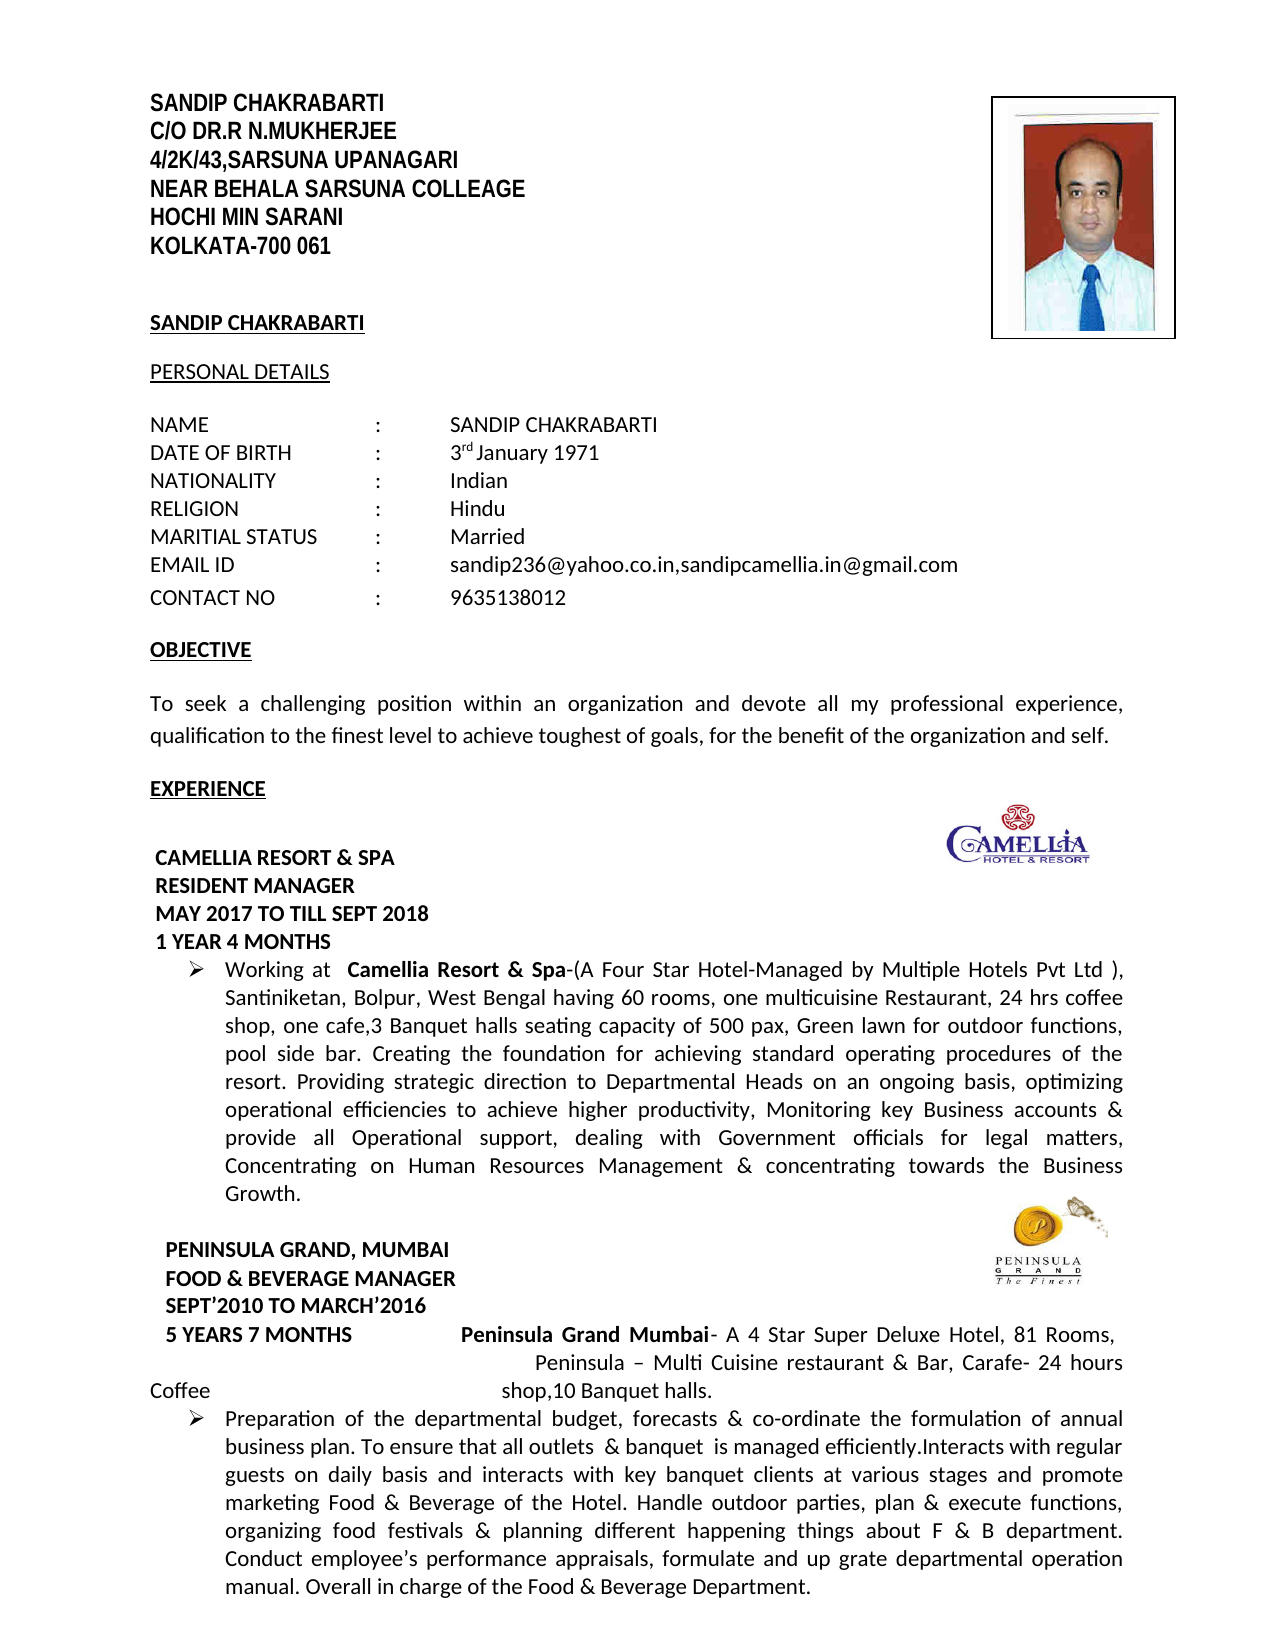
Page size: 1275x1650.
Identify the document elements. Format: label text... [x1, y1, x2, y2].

text DATE OF BIRTH : 3rd January 1971 [150, 438, 1125, 466]
text NATIONALITY : Indian [150, 466, 1125, 494]
text EXPERIENCE [150, 774, 1125, 802]
text SANDIP CHAKRABARTI [150, 88, 1125, 116]
text MARITIAL STATUS : Married [150, 522, 1125, 550]
text 1 YEAR 4 MONTHS [150, 927, 1125, 955]
text PENINSULA GRAND, MUMBAI [150, 1236, 1125, 1264]
picture [968, 1208, 1108, 1236]
text CAMELLIA RESORT & SPA [150, 802, 1125, 871]
list Working at Camellia Resort & Spa-(A Four Star Hotel-Managed by Multiple Hotels Pvt Ltd ), Santiniketan, Bolpur, West Bengal having 60 rooms, one multicuisine Restaurant, 24 hrs coffee shop, one cafe,3 Banquet halls seating capacity of 500 pax, Green lawn for outdoor functions, pool side bar. Creating the foundation for achieving standard operating procedures of the resort. Providing strategic direction to Departmental Heads on an ongoing basis, optimizing operational efficiencies to achieve higher productivity, Monitoring key Business accounts & provide all Operational support, dealing with Government officials for legal matters, Concentrating on Human Resources Management & concentrating towards the Business Growth. [187, 955, 1125, 1208]
text 5 YEARS 7 MONTHS Peninsula Grand Mumbai- A 4 Star Super Deluxe Hotel, 81 Rooms, Peninsula – Multi Cuisine restaurant & Bar, Carafe- 24 hours Coffee shop,10 Banquet halls. [150, 1320, 1125, 1404]
text To seek a challenging position within an organization and devote all my professional experience, qualification to the finest level to achieve toughest of goals, for the benefit of the organization and self. [150, 689, 1125, 749]
text 4/2K/43,SARSUNA UPANAGARI [150, 145, 991, 174]
list Preparation of the departmental budget, forecasts & co-ordinate the formulation of annual business plan. To ensure that all outlets & banquet is managed efficiently.Interacts with regular guests on daily basis and interacts with key banquet clients at various stages and promote marketing Food & Beverage of the Hotel. Handle outdoor parties, plan & execute functions, organizing food festivals & planning different happening things about F & B department. Conduct employee’s performance appraisals, formulate and up grate departmental operation manual. Overall in charge of the Food & Beverage Department. [187, 1404, 1125, 1600]
text OBJECTIVE [150, 636, 1125, 664]
text HOCHI MIN SARANI [150, 202, 991, 231]
picture [1008, 104, 1160, 331]
text MAY 2017 TO TILL SEPT 2018 [150, 899, 1125, 927]
picture [938, 801, 1098, 866]
text CONTACT NO : 9635138012 [150, 583, 1125, 611]
text EMAIL ID : sandip236@yahoo.co.in,sandipcamellia.in@gmail.com [150, 550, 1125, 578]
text FOOD & BEVERAGE MANAGER [150, 1264, 1125, 1292]
text SEPT’2010 TO MARCH’2016 [150, 1292, 1125, 1320]
text KOLKATA-700 061 [150, 231, 991, 259]
text NEAR BEHALA SARSUNA COLLEAGE [150, 174, 991, 202]
text NAME : SANDIP CHAKRABARTI [150, 410, 1125, 438]
text RELIGION : Hindu [150, 494, 1125, 522]
text C/O DR.R N.MUKHERJEE [150, 116, 991, 145]
text PERSONAL DETAILS [150, 357, 1125, 385]
text RESIDENT MANAGER [150, 871, 1125, 899]
text SANDIP CHAKRABARTI [150, 308, 991, 336]
